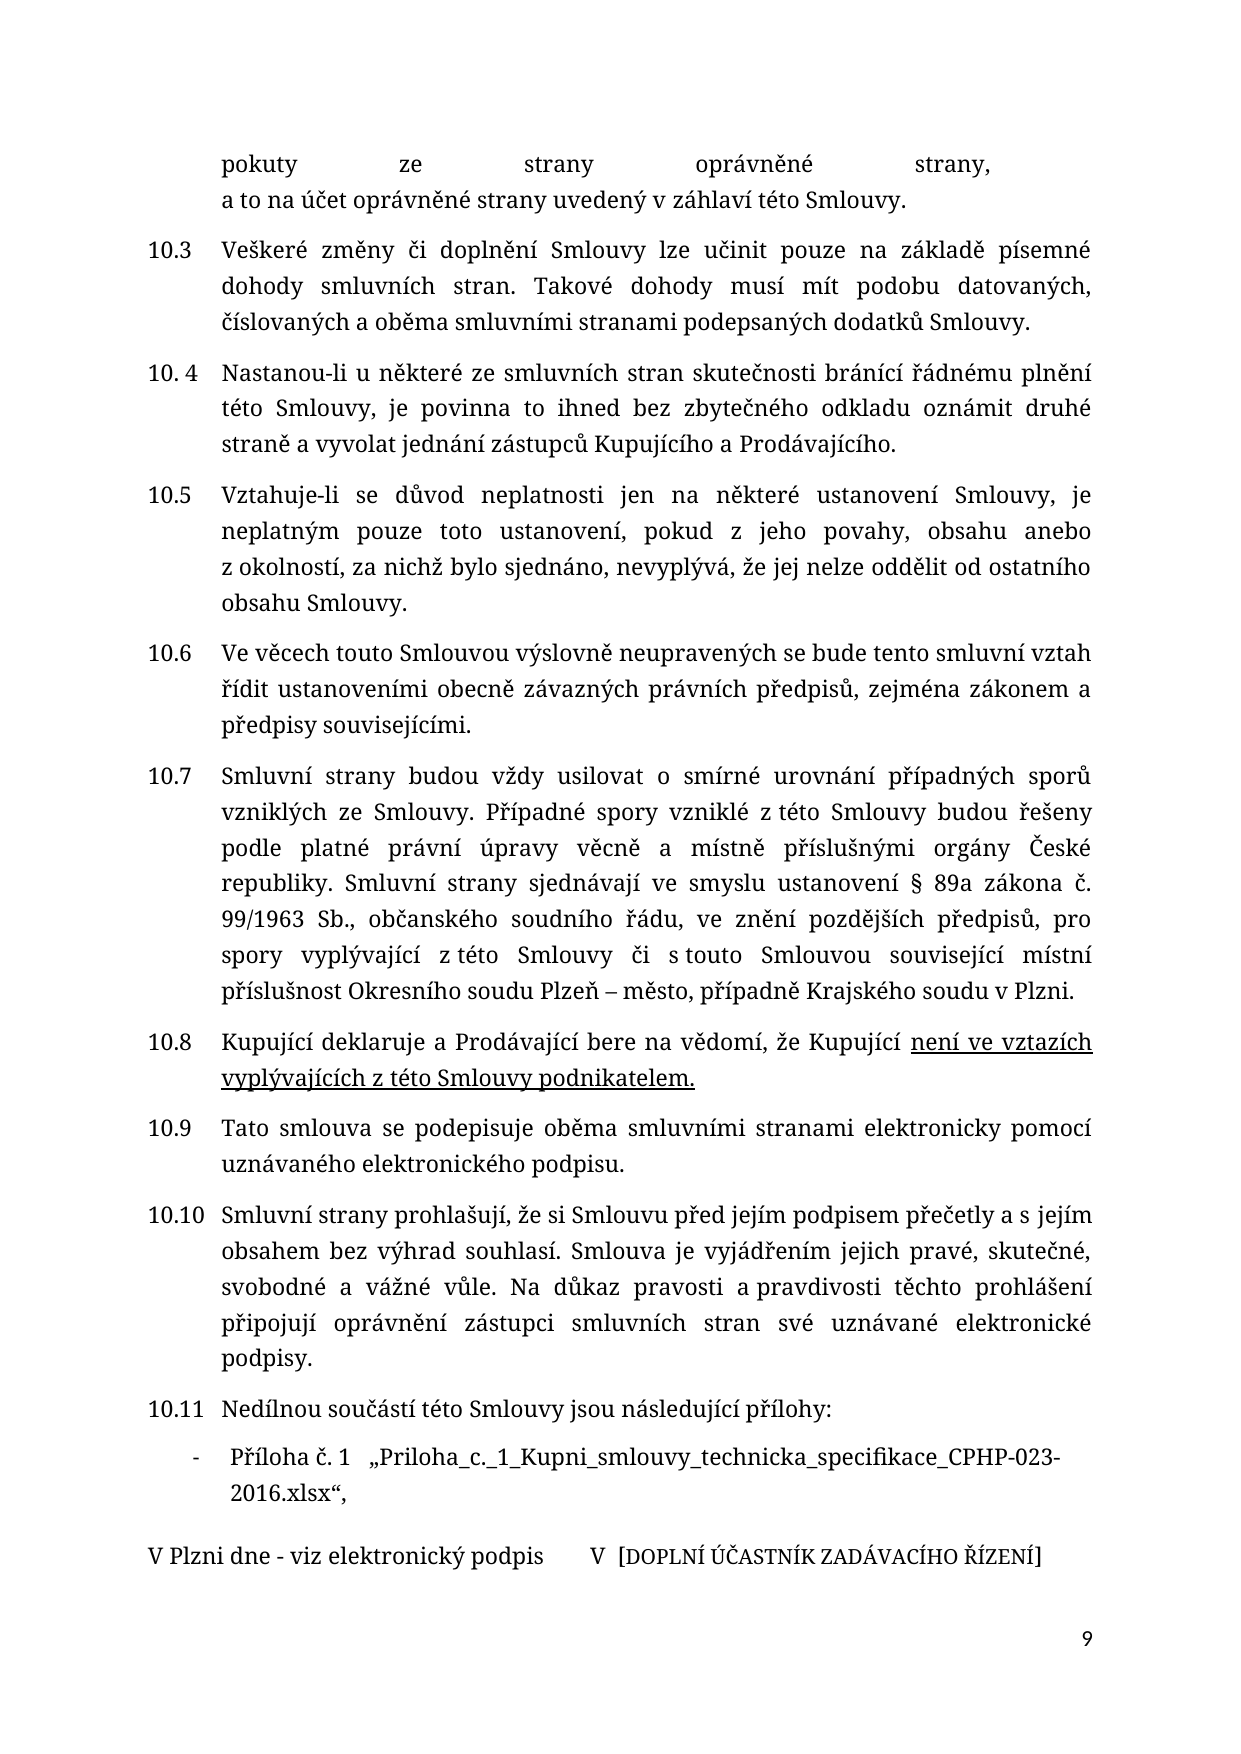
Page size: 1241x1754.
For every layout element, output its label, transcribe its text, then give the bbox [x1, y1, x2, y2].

text 10.9 Tato smlouva se podepisuje oběma smluvními stranami elektronicky pomocí uznávaného elektronického podpisu. [148, 1112, 1093, 1179]
text 10.6 Ve věcech touto Smlouvou výslovně neupravených se bude tento smluvní vztah řídit ustanoveními obecně závazných právních předpisů, zejména zákonem a předpisy souvisejícími. [148, 637, 1093, 740]
list Příloha č. 1 „Priloha_c._1_Kupni_smlouvy_technicka_specifikace_CPHP-023-2016.xlsx“, [192, 1441, 1093, 1508]
text 10.11 Nedílnou součástí této Smlouvy jsou následující přílohy: [148, 1393, 1093, 1424]
text 10.8 Kupující deklaruje a Prodávající bere na vědomí, že Kupující není ve vztazích vyplývajících z této Smlouvy podnikatelem. [148, 1026, 1093, 1093]
text 10.10 Smluvní strany prohlašují, že si Smlouvu před jejím podpisem přečetly a s jejím obsahem bez výhrad souhlasí. Smlouva je vyjádřením jejich pravé, skutečné, svobodné a vážné vůle. Na důkaz pravosti a pravdivosti těchto prohlášení připojují oprávnění zástupci smluvních stran své uznávané elektronické podpisy. [148, 1199, 1093, 1374]
text 10. 4 Nastanou-li u některé ze smluvních stran skutečnosti bránící řádnému plnění této Smlouvy, je povinna to ihned bez zbytečného odkladu oznámit druhé straně a vyvolat jednání zástupců Kupujícího a Prodávajícího. [148, 356, 1093, 459]
text 10.7 Smluvní strany budou vždy usilovat o smírné urovnání případných sporů vzniklých ze Smlouvy. Případné spory vzniklé z této Smlouvy budou řešeny podle platné právní úpravy věcně a místně příslušnými orgány České republiky. Smluvní strany sjednávají ve smyslu ustanovení § 89a zákona č. 99/1963 Sb., občanského soudního řádu, ve znění pozdějších předpisů, pro spory vyplývající z této Smlouvy či s touto Smlouvou související místní příslušnost Okresního soudu Plzeň – město, případně Krajského soudu v Plzni. [148, 759, 1093, 1006]
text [148, 148, 1093, 215]
text 10.5 Vztahuje-li se důvod neplatnosti jen na některé ustanovení Smlouvy, je neplatným pouze toto ustanovení, pokud z jeho povahy, obsahu anebo z okolností, za nichž bylo sjednáno, nevyplývá, že jej nelze oddělit od ostatního obsahu Smlouvy. [148, 479, 1093, 618]
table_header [579, 1540, 1054, 1575]
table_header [136, 1540, 578, 1575]
text 10.3 Veškeré změny či doplnění Smlouvy lze učinit pouze na základě písemné dohody smluvních stran. Takové dohody musí mít podobu datovaných, číslovaných a oběma smluvními stranami podepsaných dodatků Smlouvy. [148, 234, 1093, 337]
